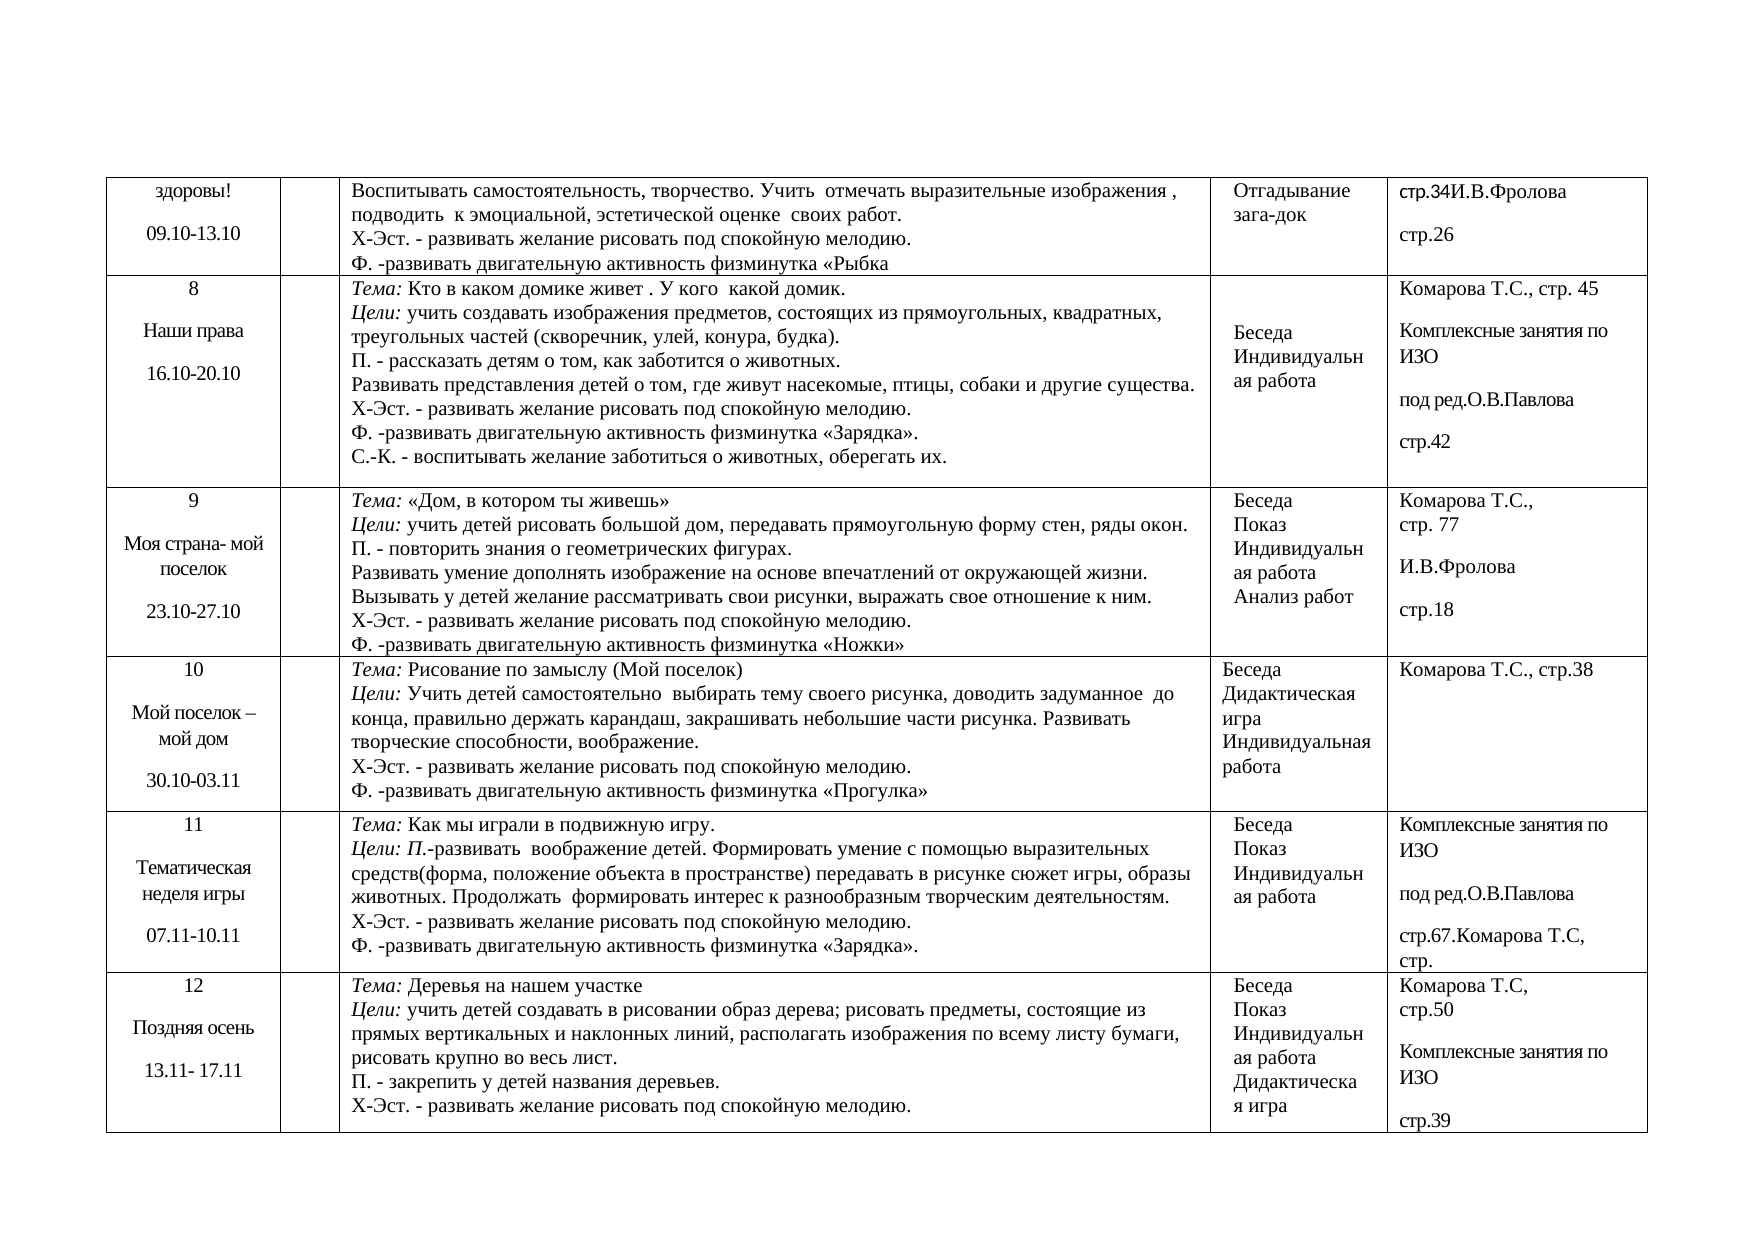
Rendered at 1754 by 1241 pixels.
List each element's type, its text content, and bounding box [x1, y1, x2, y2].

table_cell Комарова Т.С., стр.38 [1388, 657, 1647, 811]
table_cell Комарова Т.С., стр. 77 И.В.Фролова стр.18 [1388, 488, 1647, 656]
table_cell Тема: Как мы играли в подвижную игру. Цели: П.-развивать воображение детей. Формировать умение с помощью выразительных средств(форма, положение объекта в пространстве) передавать в рисунке сюжет игры, образы животных. Продолжать формировать интерес к разнообразным творческим деятельностям. Х-Эст. - развивать желание рисовать под спокойную мелодию. Ф. -развивать двигательную активность физминутка «Зарядка». [340, 812, 1210, 972]
table_cell Тема: «Дом, в котором ты живешь» Цели: учить детей рисовать большой дом, передавать прямоугольную форму стен, ряды окон. П. - повторить знания о геометрических фигурах. Развивать умение дополнять изображение на основе впечатлений от окружающей жизни. Вызывать у детей желание рассматривать свои рисунки, выражать свое отношение к ним. Х-Эст. - развивать желание рисовать под спокойную мелодию. Ф. -развивать двигательную активность физминутка «Ножки» [340, 488, 1210, 656]
table_cell [1211, 488, 1387, 656]
table_cell Комарова Т.С., стр. 45 Комплексные занятия по ИЗО под ред.О.В.Павлова стр.42 [1388, 276, 1647, 487]
table_cell [281, 178, 339, 274]
table_cell [1211, 178, 1387, 274]
table_cell Тема: Кто в каком домике живет . У кого какой домик. Цели: учить создавать изображения предметов, состоящих из прямоугольных, квадратных, треугольных частей (скворечник, улей, конура, будка). П. - рассказать детям о том, как заботится о животных. Развивать представления детей о том, где живут насекомые, птицы, собаки и другие существа. Х-Эст. - развивать желание рисовать под спокойную мелодию. Ф. -развивать двигательную активность физминутка «Зарядка». С.-К. - воспитывать желание заботиться о животных, оберегать их. [340, 276, 1210, 487]
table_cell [107, 178, 280, 274]
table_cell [1388, 973, 1647, 1132]
table_cell 8 Наши права 16.10-20.10 [107, 276, 280, 487]
table_cell [281, 973, 339, 1132]
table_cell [107, 973, 280, 1132]
table_cell [281, 488, 339, 656]
table_cell 10 Мой поселок – мой дом 30.10-03.11 [107, 657, 280, 811]
table_cell [281, 276, 339, 487]
table_cell Тема: Рисование по замыслу (Мой поселок) Цели: Учить детей самостоятельно выбирать тему своего рисунка, доводить задуманное до конца, правильно держать карандаш, закрашивать небольшие части рисунка. Развивать творческие способности, воображение. Х-Эст. - развивать желание рисовать под спокойную мелодию. Ф. -развивать двигательную активность физминутка «Прогулка» [340, 657, 1210, 811]
table_cell [281, 657, 339, 811]
table_cell [1211, 973, 1387, 1132]
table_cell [1388, 178, 1647, 274]
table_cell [340, 178, 1210, 274]
table_cell [1211, 276, 1387, 487]
table_cell 11 Тематическая неделя игры 07.11-10.11 [107, 812, 280, 972]
table_cell [1211, 812, 1387, 972]
table_cell 9 Моя страна- мой поселок 23.10-27.10 [107, 488, 280, 656]
table_cell Беседа Дидактическая игра Индивидуальная работа [1211, 657, 1387, 811]
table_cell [340, 973, 1210, 1132]
table_cell Комплексные занятия по ИЗО под ред.О.В.Павлова стр.67.Комарова Т.С, стр. [1388, 812, 1647, 972]
table_cell [281, 812, 339, 972]
